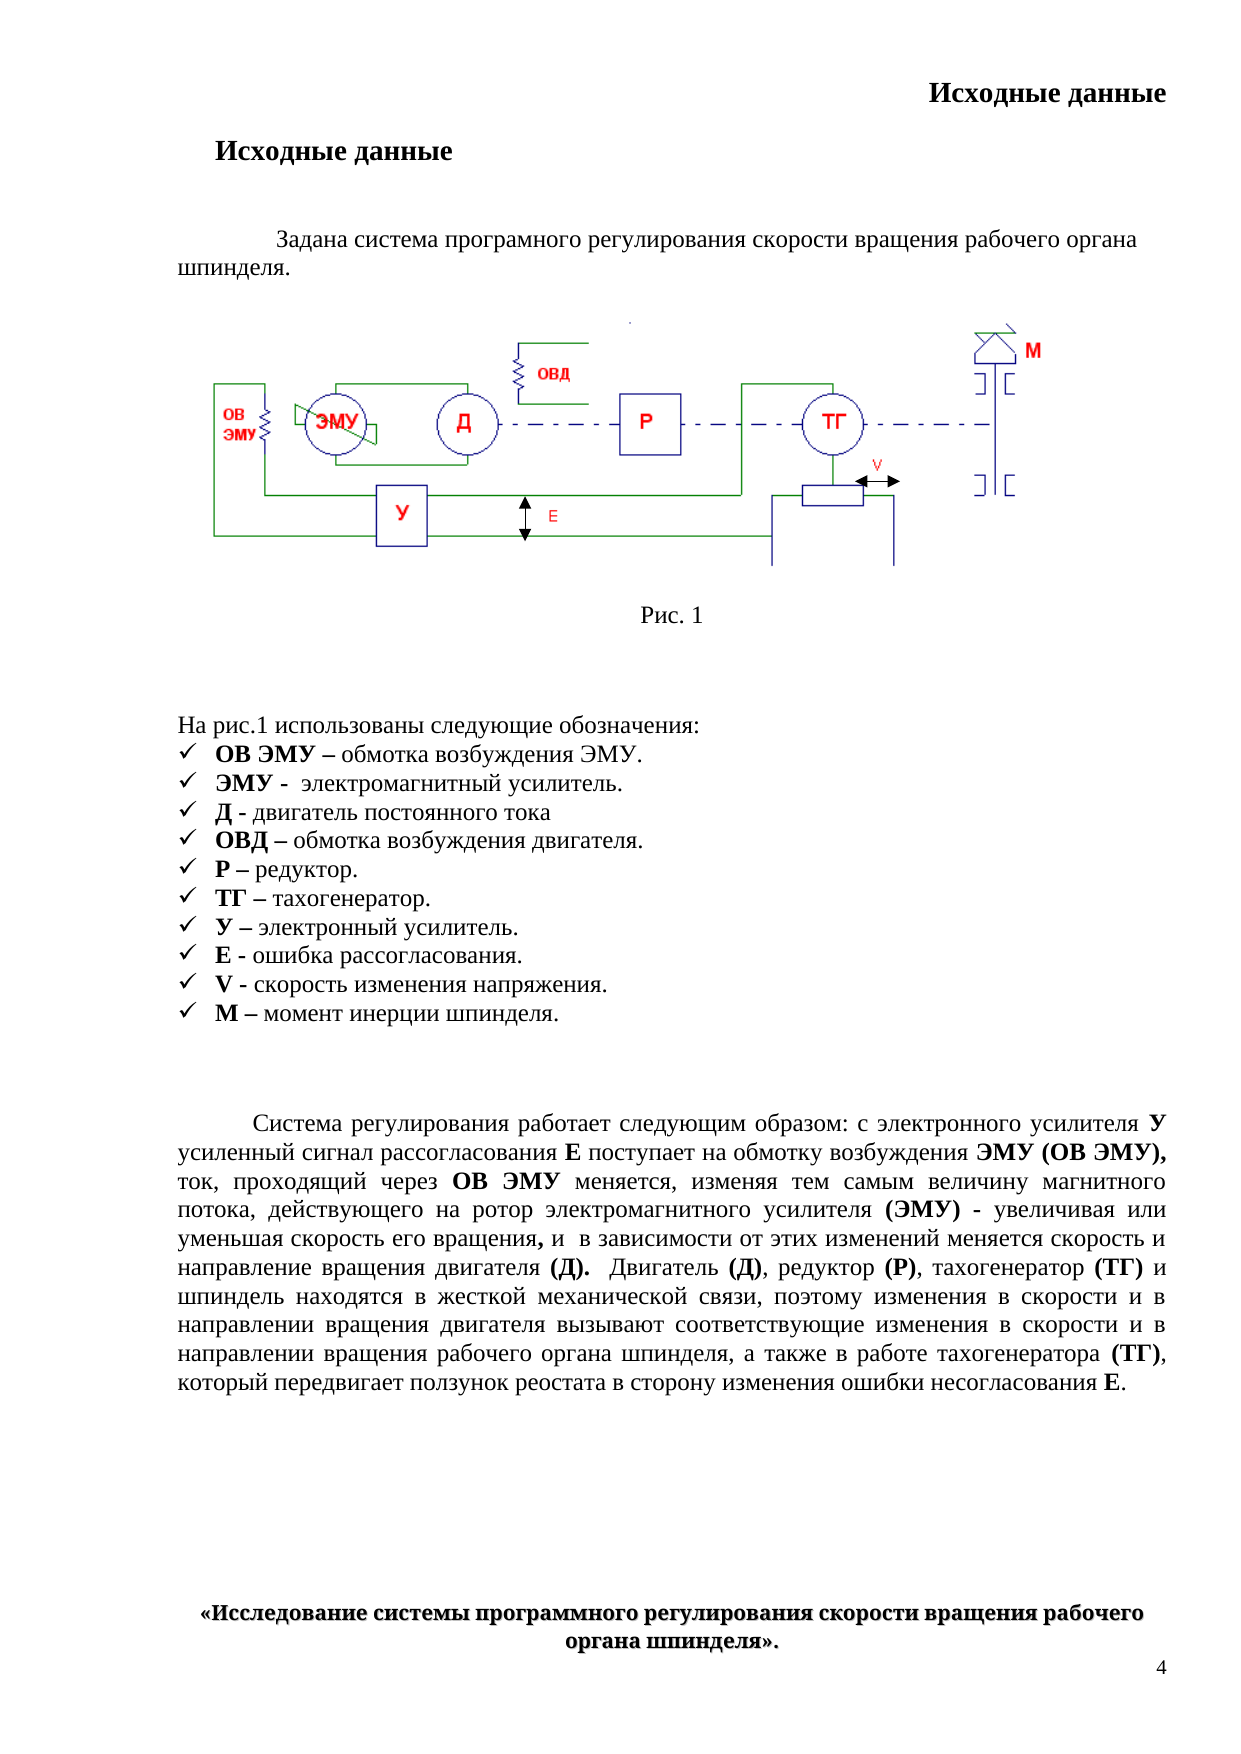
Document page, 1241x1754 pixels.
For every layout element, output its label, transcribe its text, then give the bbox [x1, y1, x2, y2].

text Система регулирования работает следующим образом: с электронного усилителя У усиленный сигнал рассогласования Е поступает на обмотку возбуждения ЭМУ (ОВ ЭМУ), ток, проходящий через ОВ ЭМУ меняется, изменяя тем самым величину магнитного потока, действующего на ротор электромагнитного усилителя (ЭМУ) - увеличивая или уменьшая скорость его вращения, и в зависимости от этих изменений меняется скорость и направление вращения двигателя (Д). Двигатель (Д), редуктор (Р), тахогенератор (ТГ) и шпиндель находятся в жесткой механической связи, поэтому изменения в скорости и в направлении вращения двигателя вызывают соответствующие изменения в скорости и в направлении вращения рабочего органа шпинделя, а также в работе тахогенератора (ТГ), который передвигает ползунок реостата в сторону изменения ошибки несогласования E. [177, 1108, 1167, 1396]
list Р – редуктор. [177, 854, 1167, 883]
list ТГ – тахогенератор. [177, 883, 1167, 912]
list М – момент инерции шпинделя. [177, 998, 1167, 1027]
text На рис.1 использованы следующие обозначения: [177, 710, 1167, 739]
subtitle Исходные данные [215, 133, 1167, 166]
list V - скорость изменения напряжения. [177, 969, 1167, 998]
list E - ошибка рассогласования. [177, 940, 1167, 969]
text Рис. 1 [177, 600, 1167, 629]
picture [194, 316, 1065, 572]
text Задана система програмного регулирования скорости вращения рабочего органа шпинделя. [177, 224, 1167, 281]
list Д - двигатель постоянного тока [177, 797, 1167, 825]
list У – электронный усилитель. [177, 912, 1167, 940]
list ОВД – обмотка возбуждения двигателя. [177, 825, 1167, 854]
list ЭМУ - электромагнитный усилитель. [177, 768, 1167, 797]
list ОВ ЭМУ – обмотка возбуждения ЭМУ. [177, 739, 1167, 768]
